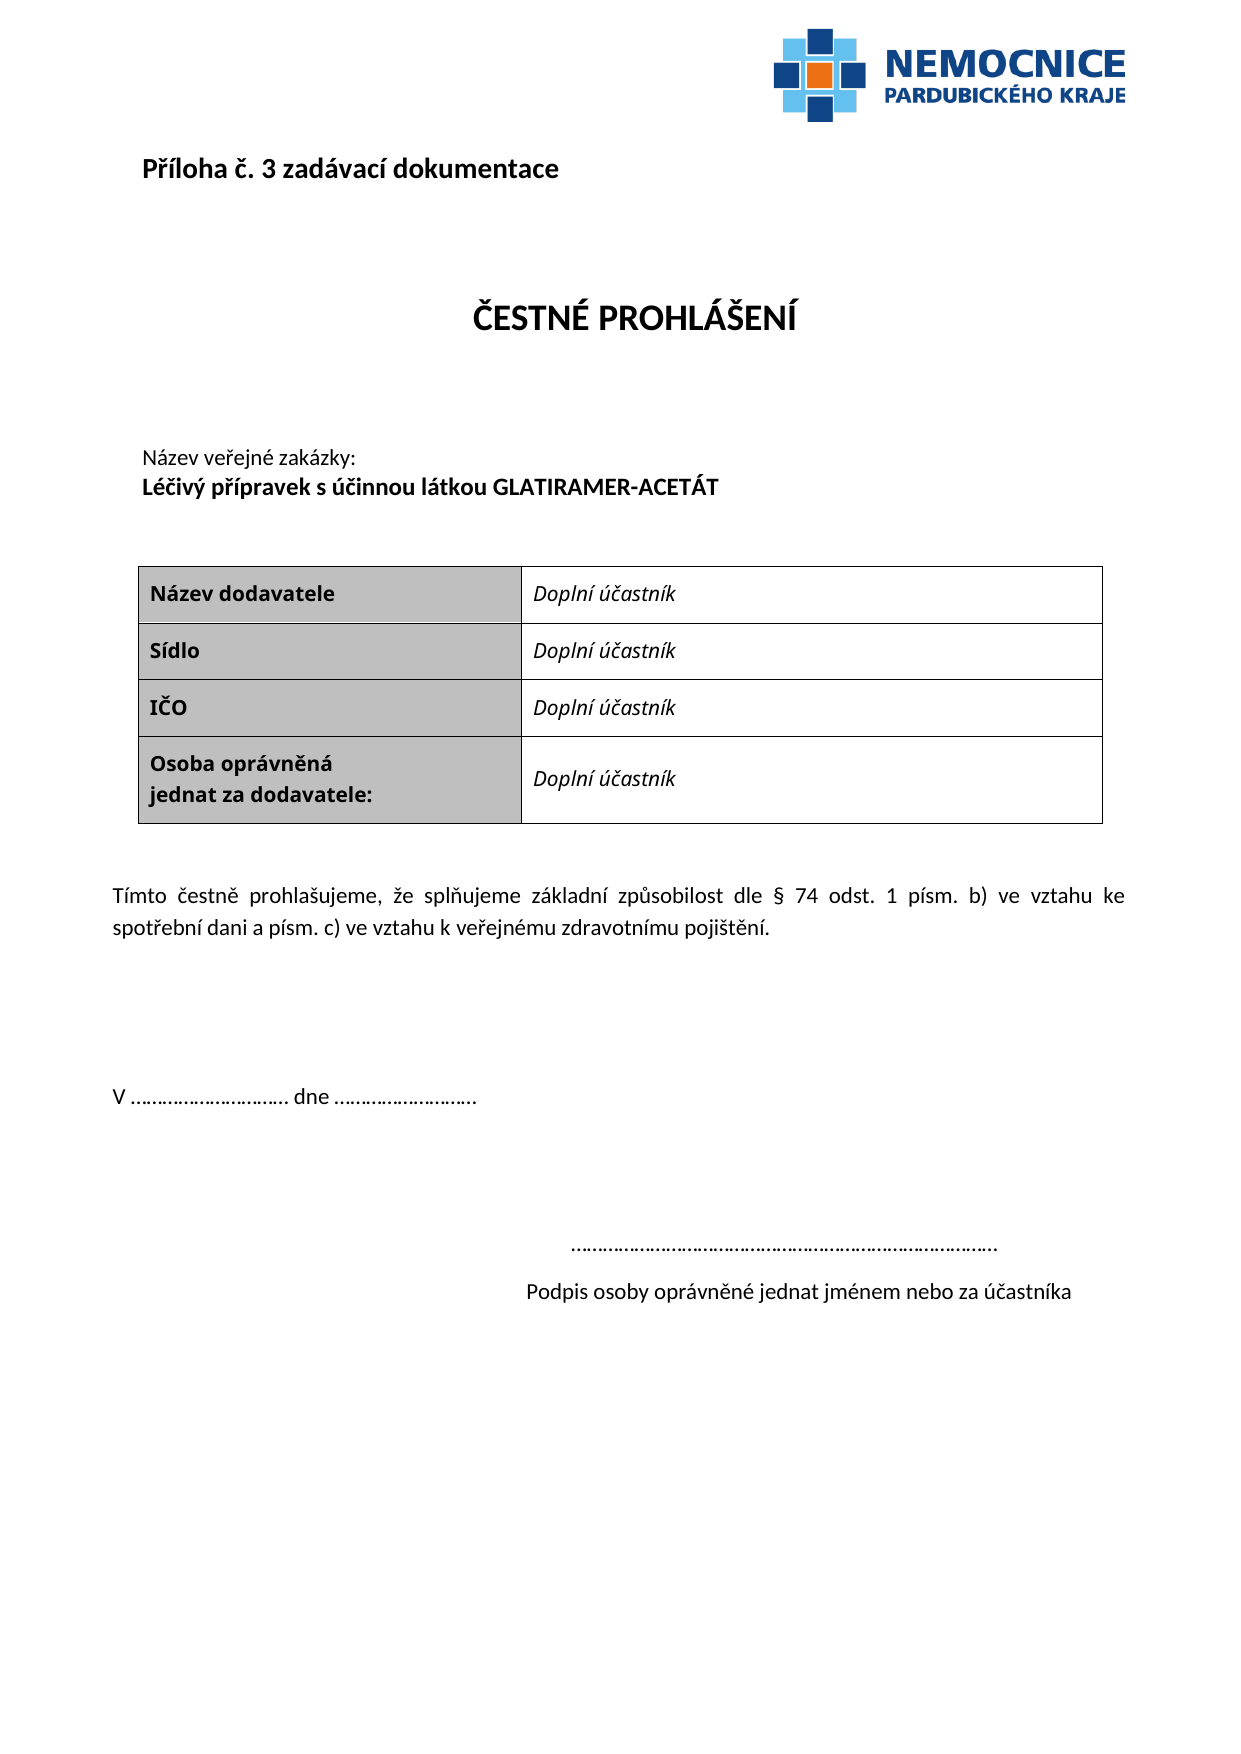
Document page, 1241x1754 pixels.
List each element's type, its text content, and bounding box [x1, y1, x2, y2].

table_cell Doplní účastník [522, 737, 1102, 823]
table_cell Osoba oprávněná jednat za dodavatele: [139, 737, 521, 823]
text Příloha č. 3 zadávací dokumentace [142, 150, 1128, 186]
table_cell Sídlo [139, 624, 521, 679]
text ……………………………………………………………………… [112, 1229, 1128, 1257]
text Léčivý přípravek s účinnou látkou GLATIRAMER-ACETÁT [142, 471, 1128, 501]
text V ………………………… dne ……………………… [112, 1082, 1128, 1110]
table_header Název dodavatele [139, 567, 521, 622]
text Podpis osoby oprávněné jednat jménem nebo za účastníka [112, 1277, 1128, 1306]
picture [772, 27, 1126, 123]
table_cell IČO [139, 680, 521, 736]
text Tímto čestně prohlašujeme, že splňujeme základní způsobilost dle § 74 odst. 1 písm. b) ve vztahu ke spotřební dani a písm. c) ve vztahu k veřejnému zdravotnímu pojištění. [112, 881, 1128, 941]
text Název veřejné zakázky: [112, 443, 1128, 471]
table_cell Doplní účastník [522, 624, 1102, 679]
table_header Doplní účastník [522, 567, 1102, 622]
table_cell Doplní účastník [522, 680, 1102, 736]
text ČESTNÉ PROHLÁŠENÍ [142, 294, 1128, 339]
